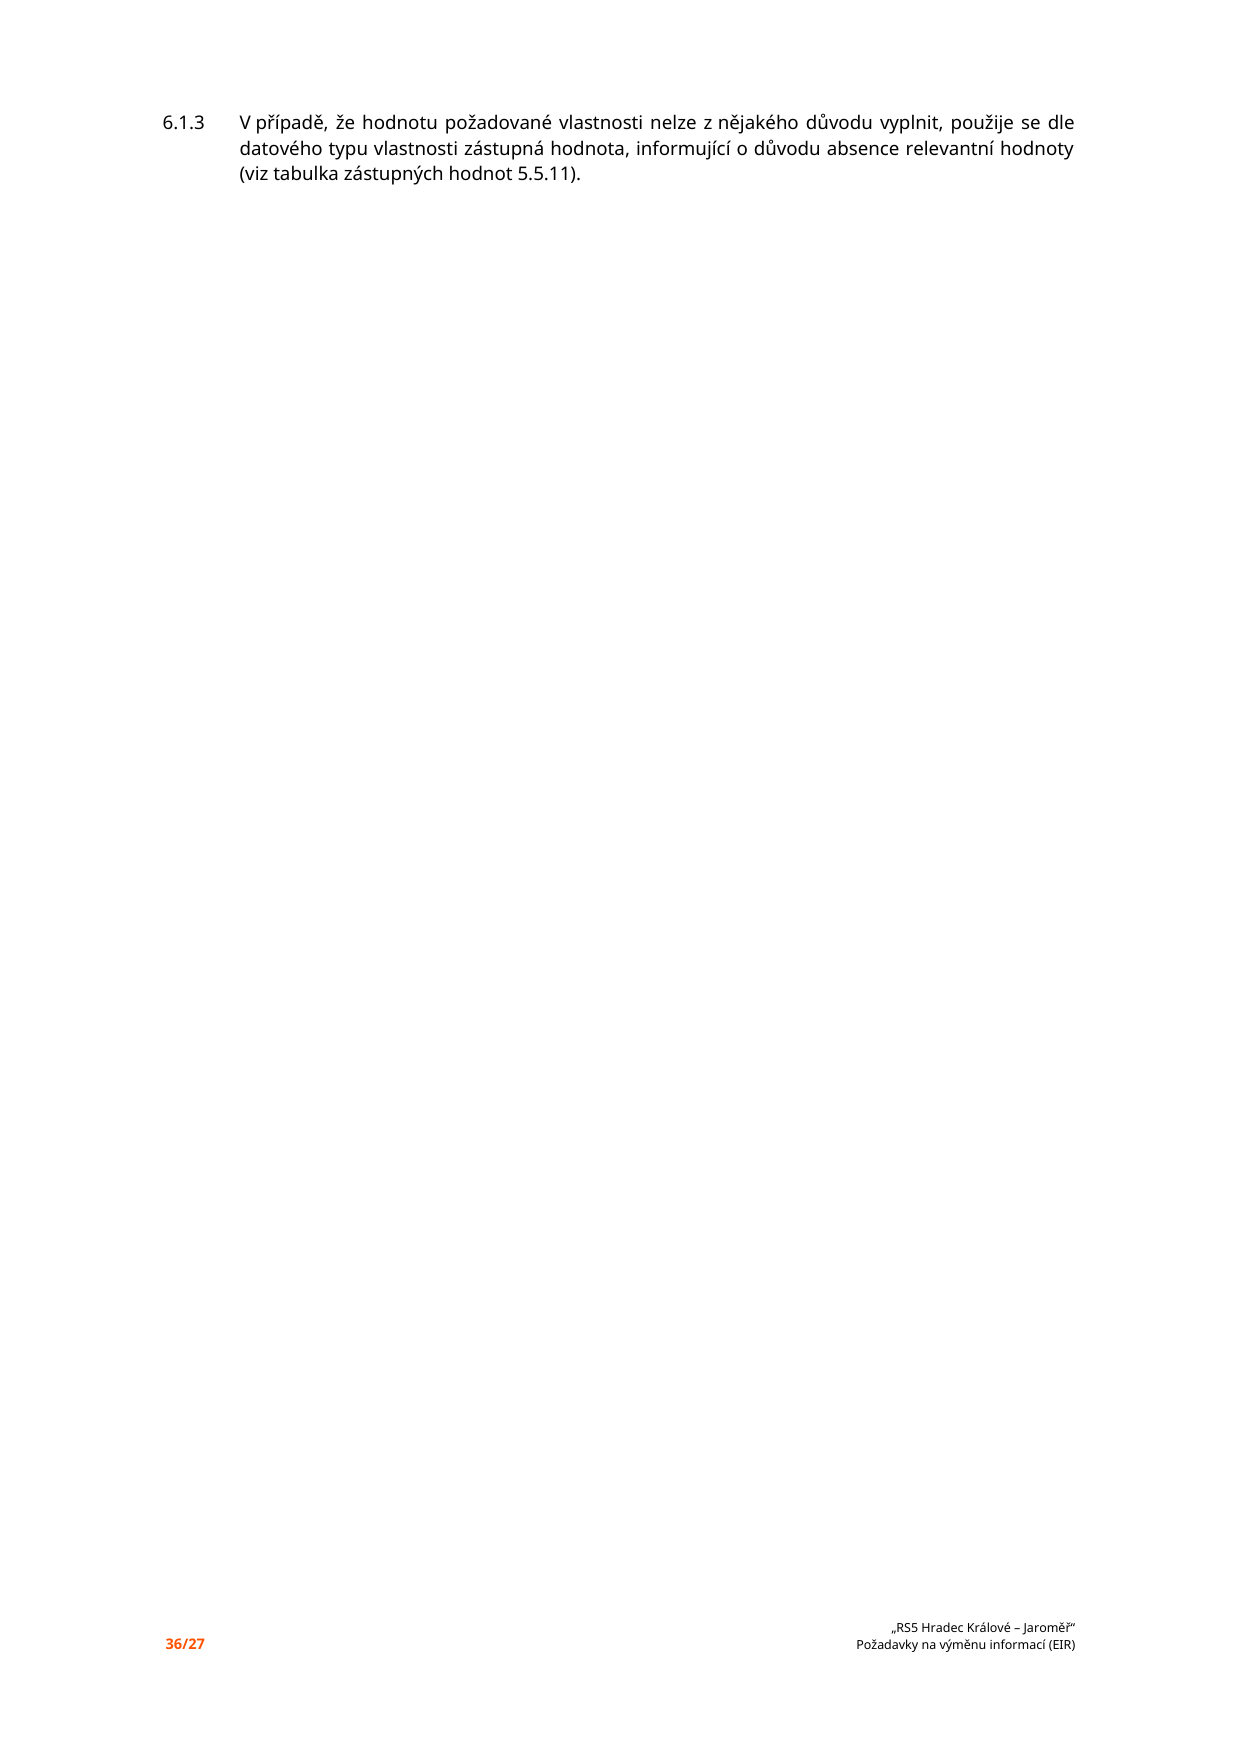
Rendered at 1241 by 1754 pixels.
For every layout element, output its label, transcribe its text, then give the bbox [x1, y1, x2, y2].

text V případě, že hodnotu požadované vlastnosti nelze z nějakého důvodu vyplnit, použije se dle datového typu vlastnosti zástupná hodnota, informující o důvodu absence relevantní hodnoty (viz tabulka zástupných hodnot 5.5.11). [162, 109, 1075, 186]
